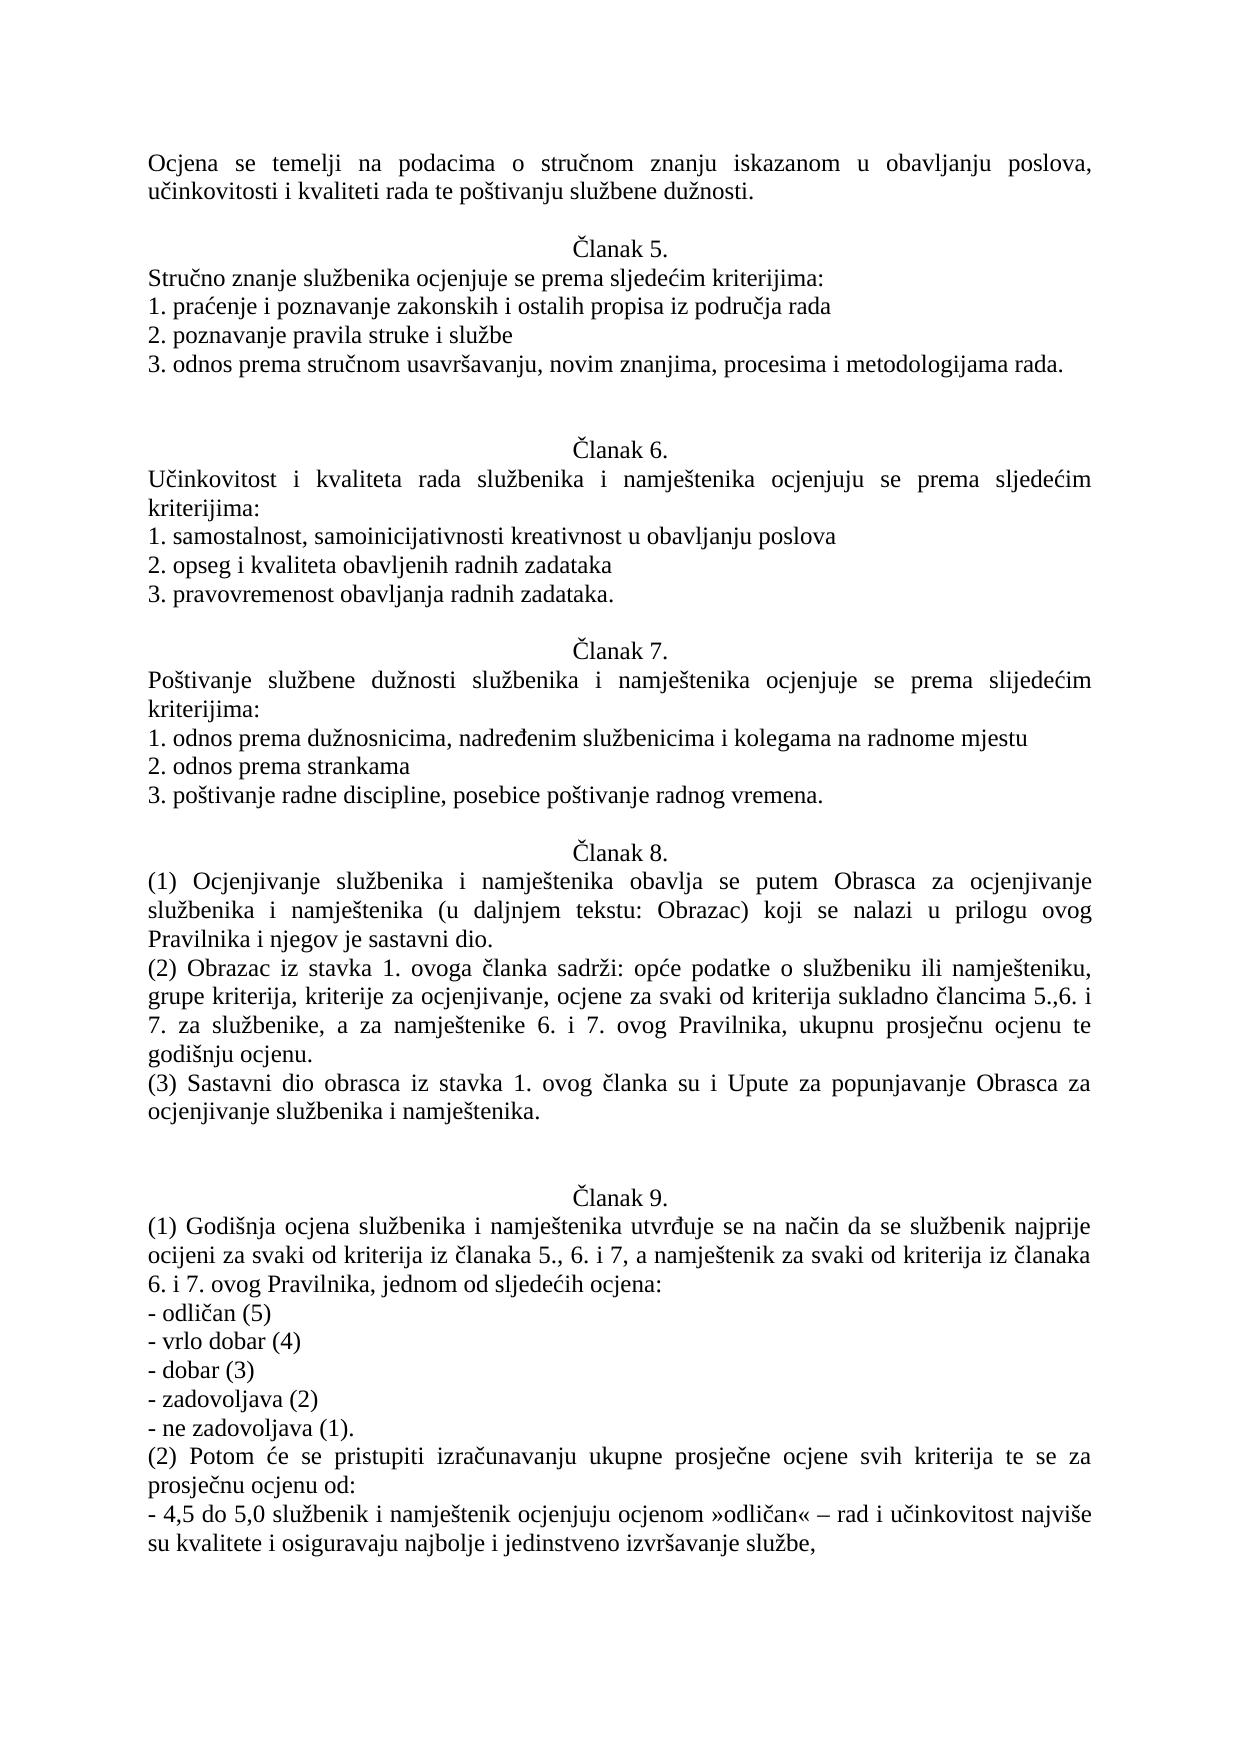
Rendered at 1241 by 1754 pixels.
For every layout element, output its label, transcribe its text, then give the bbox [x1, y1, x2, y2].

text Učinkovitost i kvaliteta rada službenika i namještenika ocjenjuju se prema sljedećim kriterijima: [148, 464, 1093, 521]
text 3. pravovremenost obavljanja radnih zadataka. [148, 579, 1093, 608]
text - odličan (5) [148, 1298, 1093, 1326]
text 2. poznavanje pravila struke i službe [148, 320, 1093, 349]
text 1. samostalnost, samoinicijativnosti kreativnost u obavljanju poslova [148, 521, 1093, 550]
text - vrlo dobar (4) [148, 1326, 1093, 1355]
text 3. odnos prema stručnom usavršavanju, novim znanjima, procesima i metodologijama rada. [148, 349, 1093, 378]
text - ne zadovoljava (1). [148, 1413, 1093, 1441]
text 1. praćenje i poznavanje zakonskih i ostalih propisa iz područja rada [148, 291, 1093, 320]
text Članak 8. [148, 838, 1093, 866]
text Ocjena se temelji na podacima o stručnom znanju iskazanom u obavljanju poslova, učinkovitosti i kvaliteti rada te poštivanju službene dužnosti. [148, 148, 1093, 205]
text 2. opseg i kvaliteta obavljenih radnih zadataka [148, 550, 1093, 579]
text 1. odnos prema dužnosnicima, nadređenim službenicima i kolegama na radnome mjestu [148, 723, 1093, 751]
text (1) Godišnja ocjena službenika i namještenika utvrđuje se na način da se službenik najprije ocijeni za svaki od kriterija iz članaka 5., 6. i 7, a namještenik za svaki od kriterija iz članaka 6. i 7. ovog Pravilnika, jednom od sljedećih ocjena: [148, 1211, 1093, 1298]
text (1) Ocjenjivanje službenika i namještenika obavlja se putem Obrasca za ocjenjivanje službenika i namještenika (u daljnjem tekstu: Obrazac) koji se nalazi u prilogu ovog Pravilnika i njegov je sastavni dio. [148, 866, 1093, 953]
text (2) Potom će se pristupiti izračunavanju ukupne prosječne ocjene svih kriterija te se za prosječnu ocjenu od: [148, 1441, 1093, 1499]
text - dobar (3) [148, 1355, 1093, 1384]
text 3. poštivanje radne discipline, posebice poštivanje radnog vremena. [148, 780, 1093, 809]
text Članak 7. [148, 636, 1093, 665]
text Stručno znanje službenika ocjenjuje se prema sljedećim kriterijima: [148, 263, 1093, 291]
text Članak 9. [148, 1183, 1093, 1211]
text - 4,5 do 5,0 službenik i namještenik ocjenjuju ocjenom »odličan« – rad i učinkovitost najviše su kvalitete i osiguravaju najbolje i jedinstveno izvršavanje službe, [148, 1499, 1093, 1556]
text - zadovoljava (2) [148, 1384, 1093, 1413]
text Poštivanje službene dužnosti službenika i namještenika ocjenjuje se prema slijedećim kriterijima: [148, 665, 1093, 723]
text Članak 6. [148, 435, 1093, 464]
text Članak 5. [148, 234, 1093, 263]
text 2. odnos prema strankama [148, 751, 1093, 780]
text (2) Obrazac iz stavka 1. ovoga članka sadrži: opće podatke o službeniku ili namješteniku, grupe kriterija, kriterije za ocjenjivanje, ocjene za svaki od kriterija sukladno člancima 5.,6. i 7. za službenike, a za namještenike 6. i 7. ovog Pravilnika, ukupnu prosječnu ocjenu te godišnju ocjenu. [148, 953, 1093, 1068]
text (3) Sastavni dio obrasca iz stavka 1. ovog članka su i Upute za popunjavanje Obrasca za ocjenjivanje službenika i namještenika. [148, 1068, 1093, 1125]
